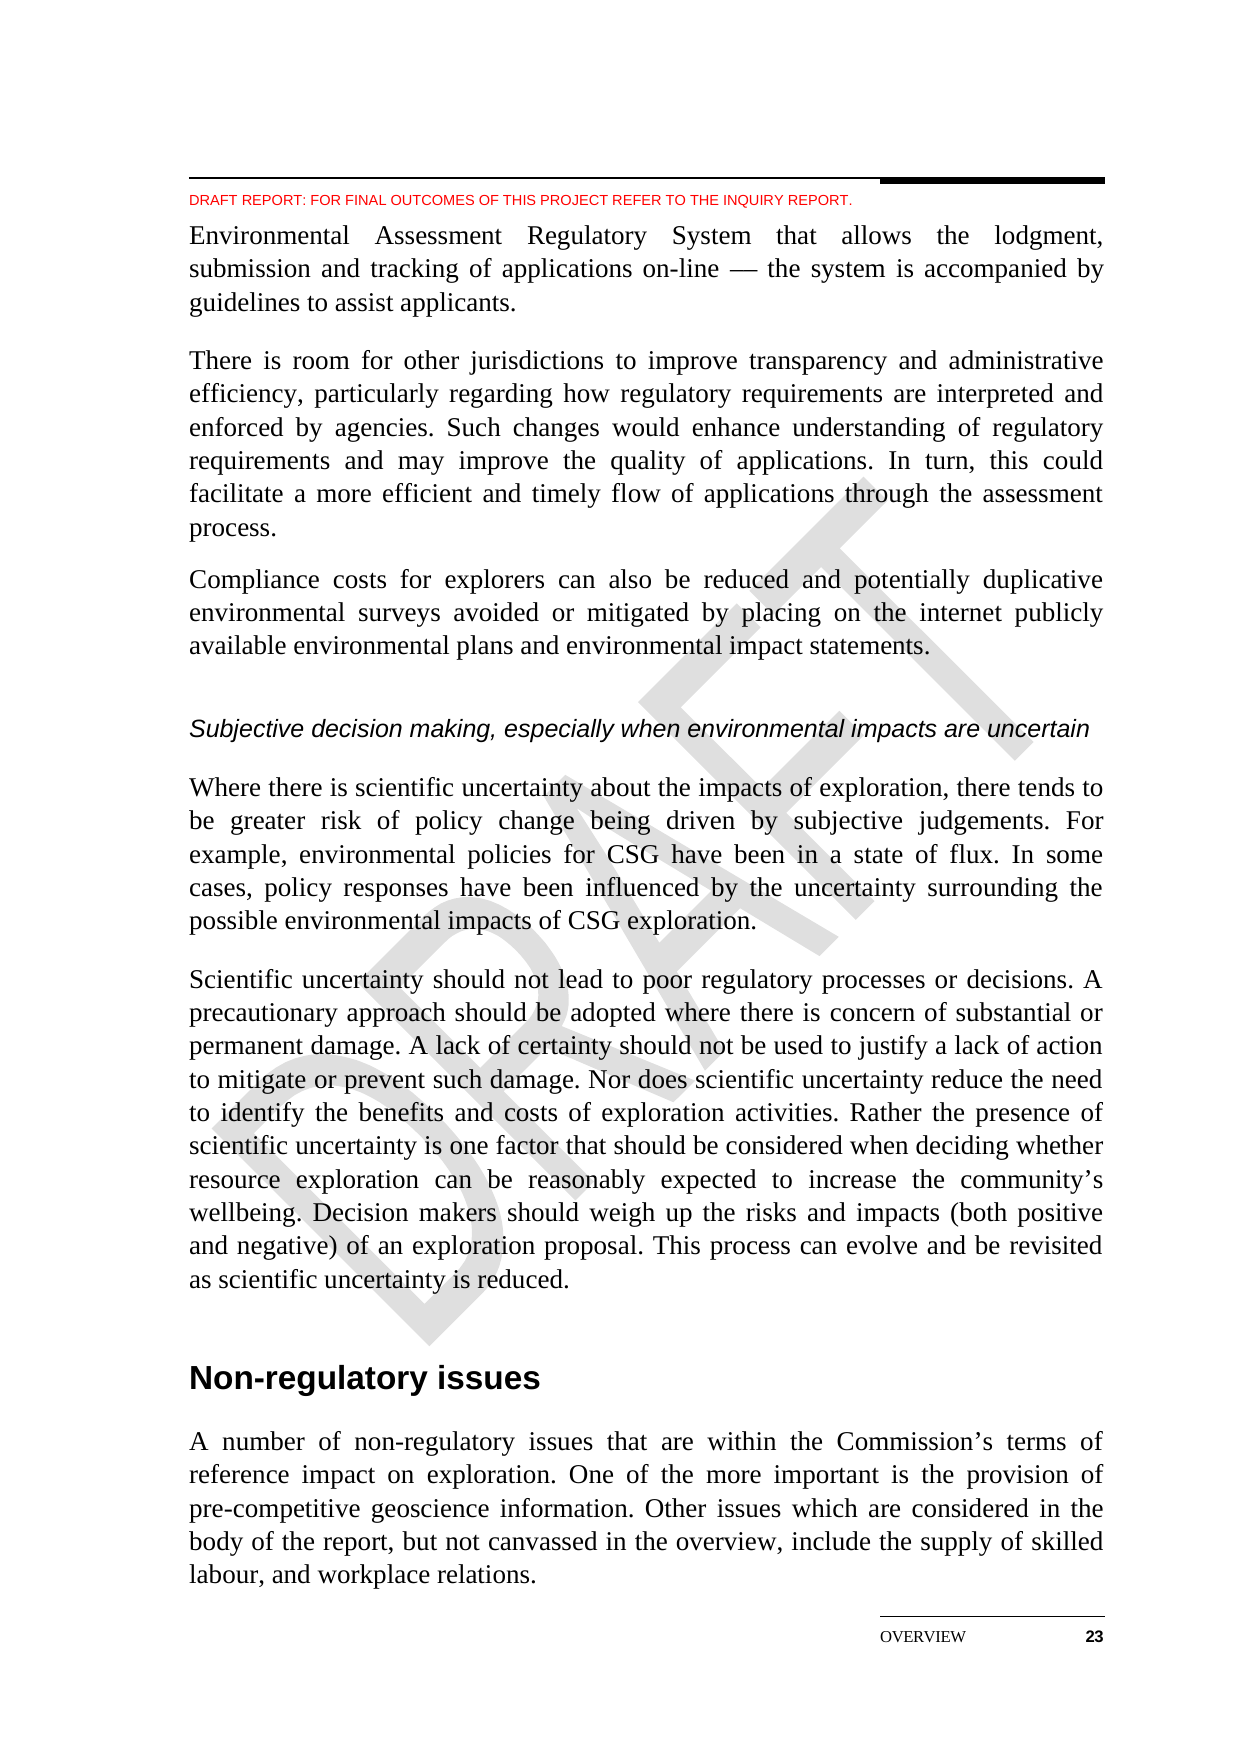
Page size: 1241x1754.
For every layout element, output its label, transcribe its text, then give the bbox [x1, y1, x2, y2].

text Compliance costs for explorers can also be reduced and potentially duplicative environmental surveys avoided or mitigated by placing on the internet publicly available environmental plans and environmental impact statements. [189, 561, 1104, 661]
text Where there is scientific uncertainty about the impacts of exploration, there tends to be greater risk of policy change being driven by subjective judgements. For example, environmental policies for CSG have been in a state of flux. In some cases, policy responses have been influenced by the uncertainty surrounding the possible environmental impacts of CSG exploration. [189, 769, 1104, 936]
text Scientific uncertainty should not lead to poor regulatory processes or decisions. A precautionary approach should be adopted where there is concern of substantial or permanent damage. A lack of certainty should not be used to justify a lack of action to mitigate or prevent such damage. Nor does scientific uncertainty reduce the need to identify the benefits and costs of exploration activities. Rather the presence of scientific uncertainty is one factor that should be considered when deciding whether resource exploration can be reasonably expected to increase the community’s wellbeing. Decision makers should weigh up the risks and impacts (both positive and negative) of an exploration proposal. This process can evolve and be revisited as scientific uncertainty is reduced. [189, 961, 1104, 1294]
text There is room for other jurisdictions to improve transparency and administrative efficiency, particularly regarding how regulatory requirements are interpreted and enforced by agencies. Such changes would enhance understanding of regulatory requirements and may improve the quality of applications. In turn, this could facilitate a more efficient and timely flow of applications through the assessment process. [189, 342, 1104, 542]
subtitle Subjective decision making, especially when environmental impacts are uncertain [189, 711, 1104, 744]
subtitle Non-regulatory issues [189, 1356, 1104, 1398]
text A number of non-regulatory issues that are within the Commission’s terms of reference impact on exploration. One of the more important is the provision of pre-competitive geoscience information. Other issues which are considered in the body of the report, but not canvassed in the overview, include the supply of skilled labour, and workplace relations. [189, 1423, 1104, 1590]
